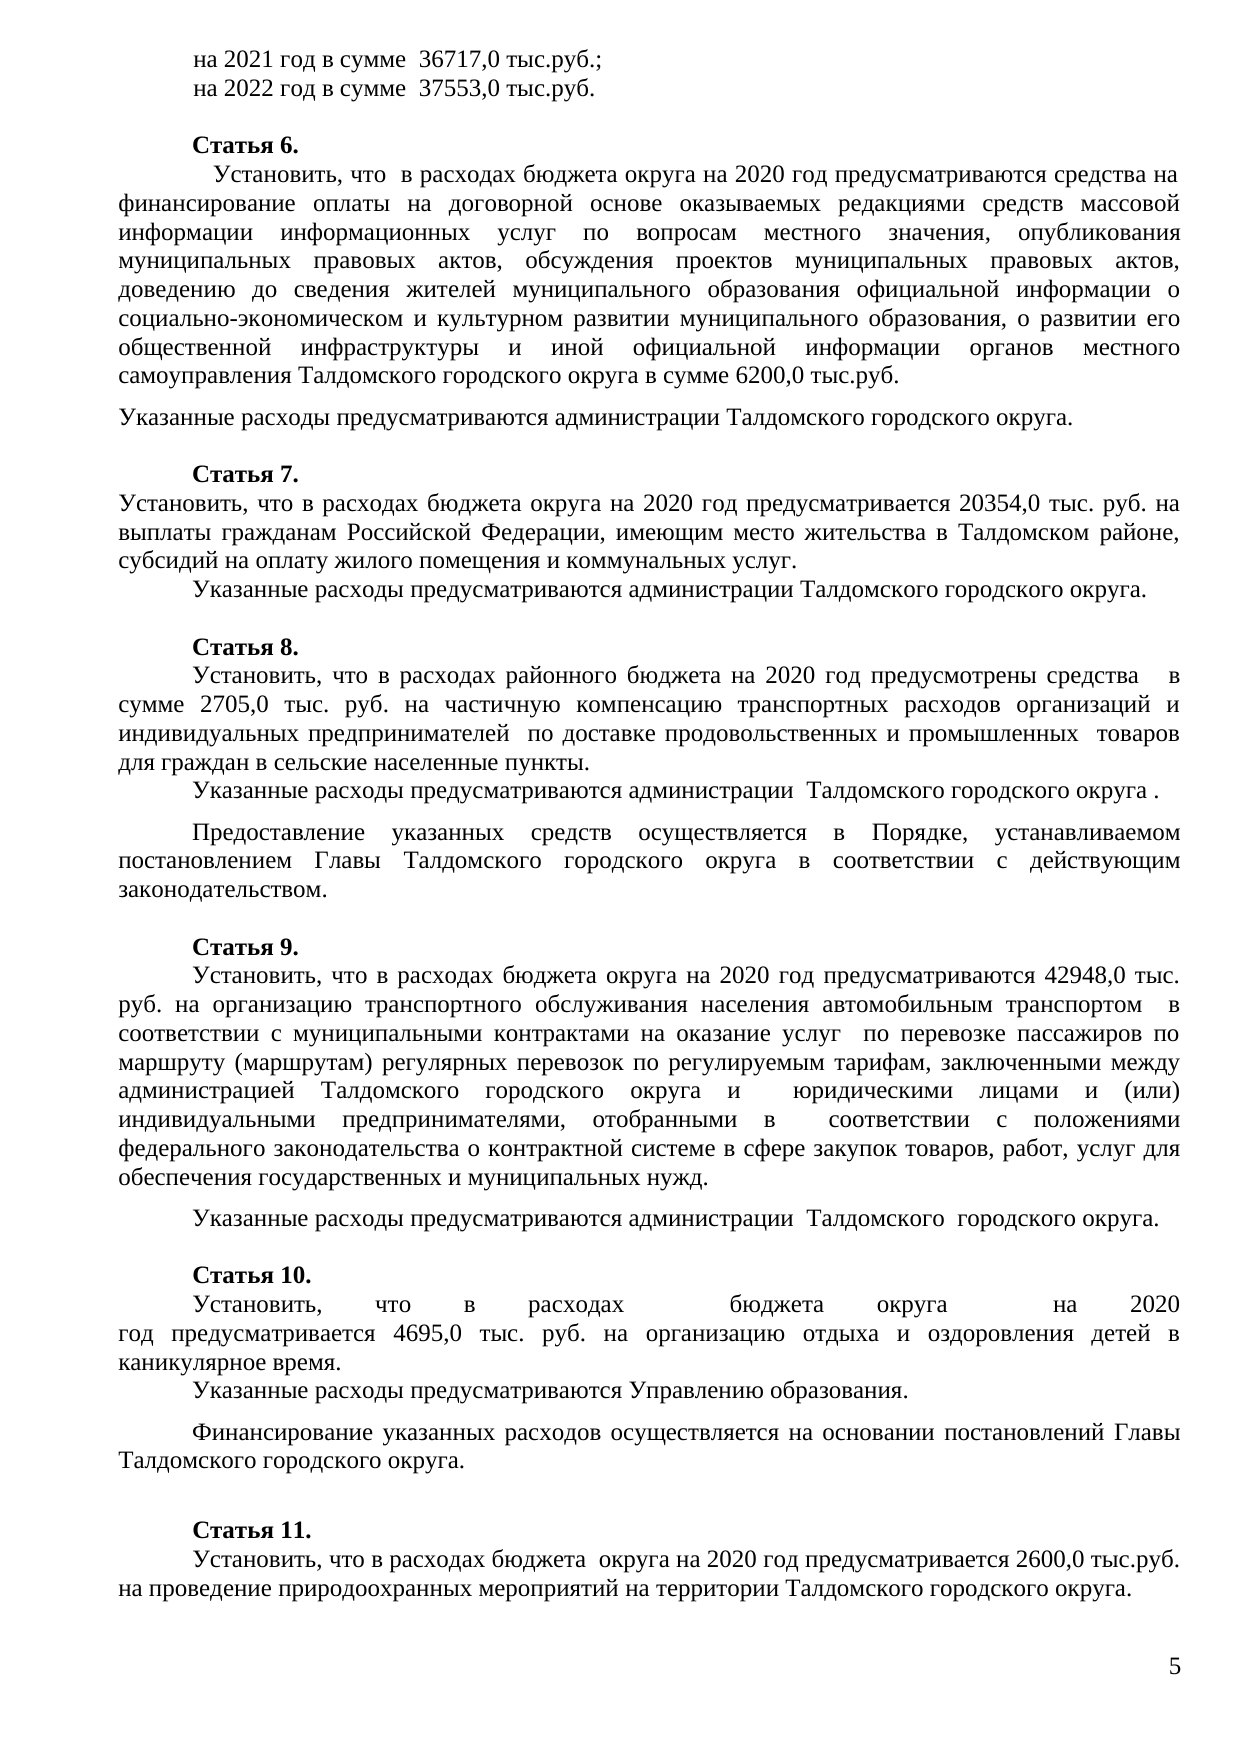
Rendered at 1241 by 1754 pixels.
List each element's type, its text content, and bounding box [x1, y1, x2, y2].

text Установить, что в расходах районного бюджета на 2020 год предусмотрены средства в сумме 2705,0 тыс. руб. на частичную компенсацию транспортных расходов организаций и индивидуальных предпринимателей по доставке продовольственных и промышленных товаров для граждан в сельские населенные пункты. [118, 661, 1181, 776]
text Указанные расходы предусматриваются Управлению образования. [118, 1376, 1181, 1404]
text Установить, что в расходах бюджета округа на 2020 год предусматривается 20354,0 тыс. руб. на выплаты гражданам Российской Федерации, имеющим место жительства в Талдомском районе, субсидий на оплату жилого помещения и коммунальных услуг. [118, 488, 1181, 574]
text на 2021 год в сумме 36717,0 тыс.руб.; [118, 44, 1181, 73]
text Указанные расходы предусматриваются администрации Талдомского городского округа . [118, 776, 1181, 804]
text Предоставление указанных средств осуществляется в Порядке, устанавливаемом постановлением Главы Талдомского городского округа в соответствии с действующим законодательством. [118, 817, 1181, 903]
text Указанные расходы предусматриваются администрации Талдомского городского округа. [118, 402, 1181, 431]
text Установить, что в расходах бюджета округа на 2020 год предусматриваются 42948,0 тыс. руб. на организацию транспортного обслуживания населения автомобильным транспортом в соответствии с муниципальными контрактами на оказание услуг по перевозке пассажиров по маршруту (маршрутам) регулярных перевозок по регулируемым тарифам, заключенными между администрацией Талдомского городского округа и юридическими лицами и (или) индивидуальными предпринимателями, отобранными в соответствии с положениями федерального законодательства о контрактной системе в сфере закупок товаров, работ, услуг для обеспечения государственных и муниципальных нужд. [118, 961, 1181, 1191]
text Установить, что в расходах бюджета округа на 2020 год предусматривается 2600,0 тыс.руб. на проведение природоохранных мероприятий на территории Талдомского городского округа. [118, 1544, 1181, 1602]
text Финансирование указанных расходов осуществляется на основании постановлений Главы Талдомского городского округа. [118, 1417, 1181, 1474]
text Статья 9. [118, 932, 1181, 961]
text Статья 7. [118, 459, 1181, 488]
text Указанные расходы предусматриваются администрации Талдомского городского округа. [118, 1203, 1181, 1232]
text Установить, что в расходах бюджета округа на 2020 год предусматриваются средства на финансирование оплаты на договорной основе оказываемых редакциями средств массовой информации информационных услуг по вопросам местного значения, опубликования муниципальных правовых актов, обсуждения проектов муниципальных правовых актов, доведению до сведения жителей муниципального образования официальной информации о социально-экономическом и культурном развитии муниципального образования, о развитии его общественной инфраструктуры и иной официальной информации органов местного самоуправления Талдомского городского округа в сумме 6200,0 тыс.руб. [118, 159, 1181, 389]
text на 2022 год в сумме 37553,0 тыс.руб. [118, 73, 1181, 102]
text Статья 8. [118, 632, 1181, 661]
text Статья 6. [118, 131, 1181, 159]
text Статья 11. [118, 1516, 1181, 1544]
text Указанные расходы предусматриваются администрации Талдомского городского округа. [118, 574, 1181, 603]
text Статья 10. [118, 1261, 1181, 1289]
text Установить, что в расходах бюджета округа на 2020 год предусматривается 4695,0 тыс. руб. на организацию отдыха и оздоровления детей в каникулярное время. [118, 1289, 1181, 1376]
